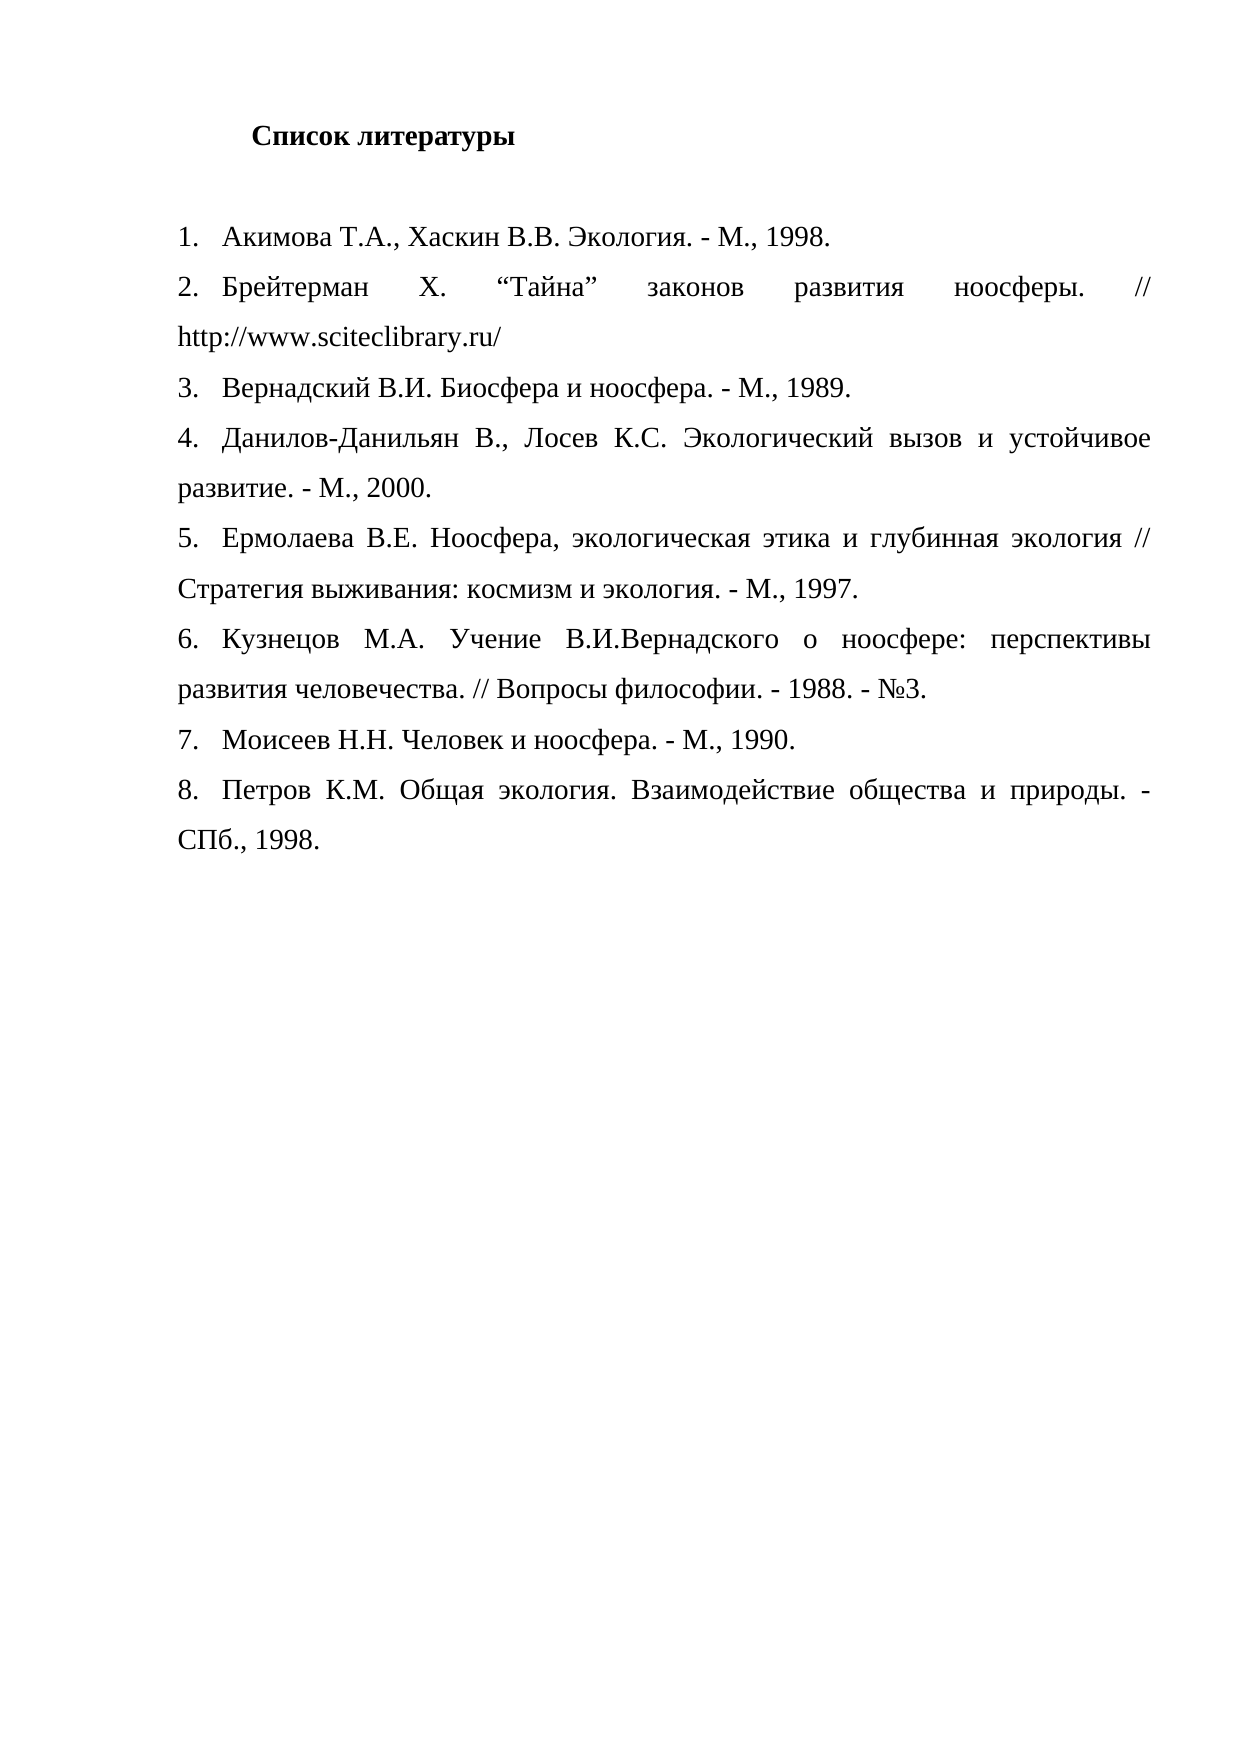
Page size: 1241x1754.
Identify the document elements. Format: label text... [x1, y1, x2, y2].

list Акимова Т.А., Хаскин В.В. Экология. - М., 1998. [177, 219, 1152, 252]
list Моисеев Н.Н. Человек и ноосфера. - М., 1990. [177, 722, 1152, 755]
list Вернадский В.И. Биосфера и ноосфера. - М., 1989. [177, 370, 1152, 403]
list Данилов-Данильян В., Лосев К.С. Экологический вызов и устойчивое развитие. - М., 2000. [177, 420, 1152, 504]
list Петров К.М. Общая экология. Взаимодействие общества и природы. - СПб., 1998. [177, 772, 1152, 856]
list Кузнецов М.А. Учение В.И.Вернадского о ноосфере: перспективы развития человечества. // Вопросы философии. - 1988. - №3. [177, 621, 1152, 705]
list Брейтерман Х. “Тайна” законов развития ноосферы. // http://www.sciteclibrary.ru/ [177, 269, 1152, 353]
list Ермолаева В.Е. Ноосфера, экологическая этика и глубинная экология // Стратегия выживания: космизм и экология. - М., 1997. [177, 521, 1152, 604]
subtitle Список литературы [177, 118, 1152, 152]
